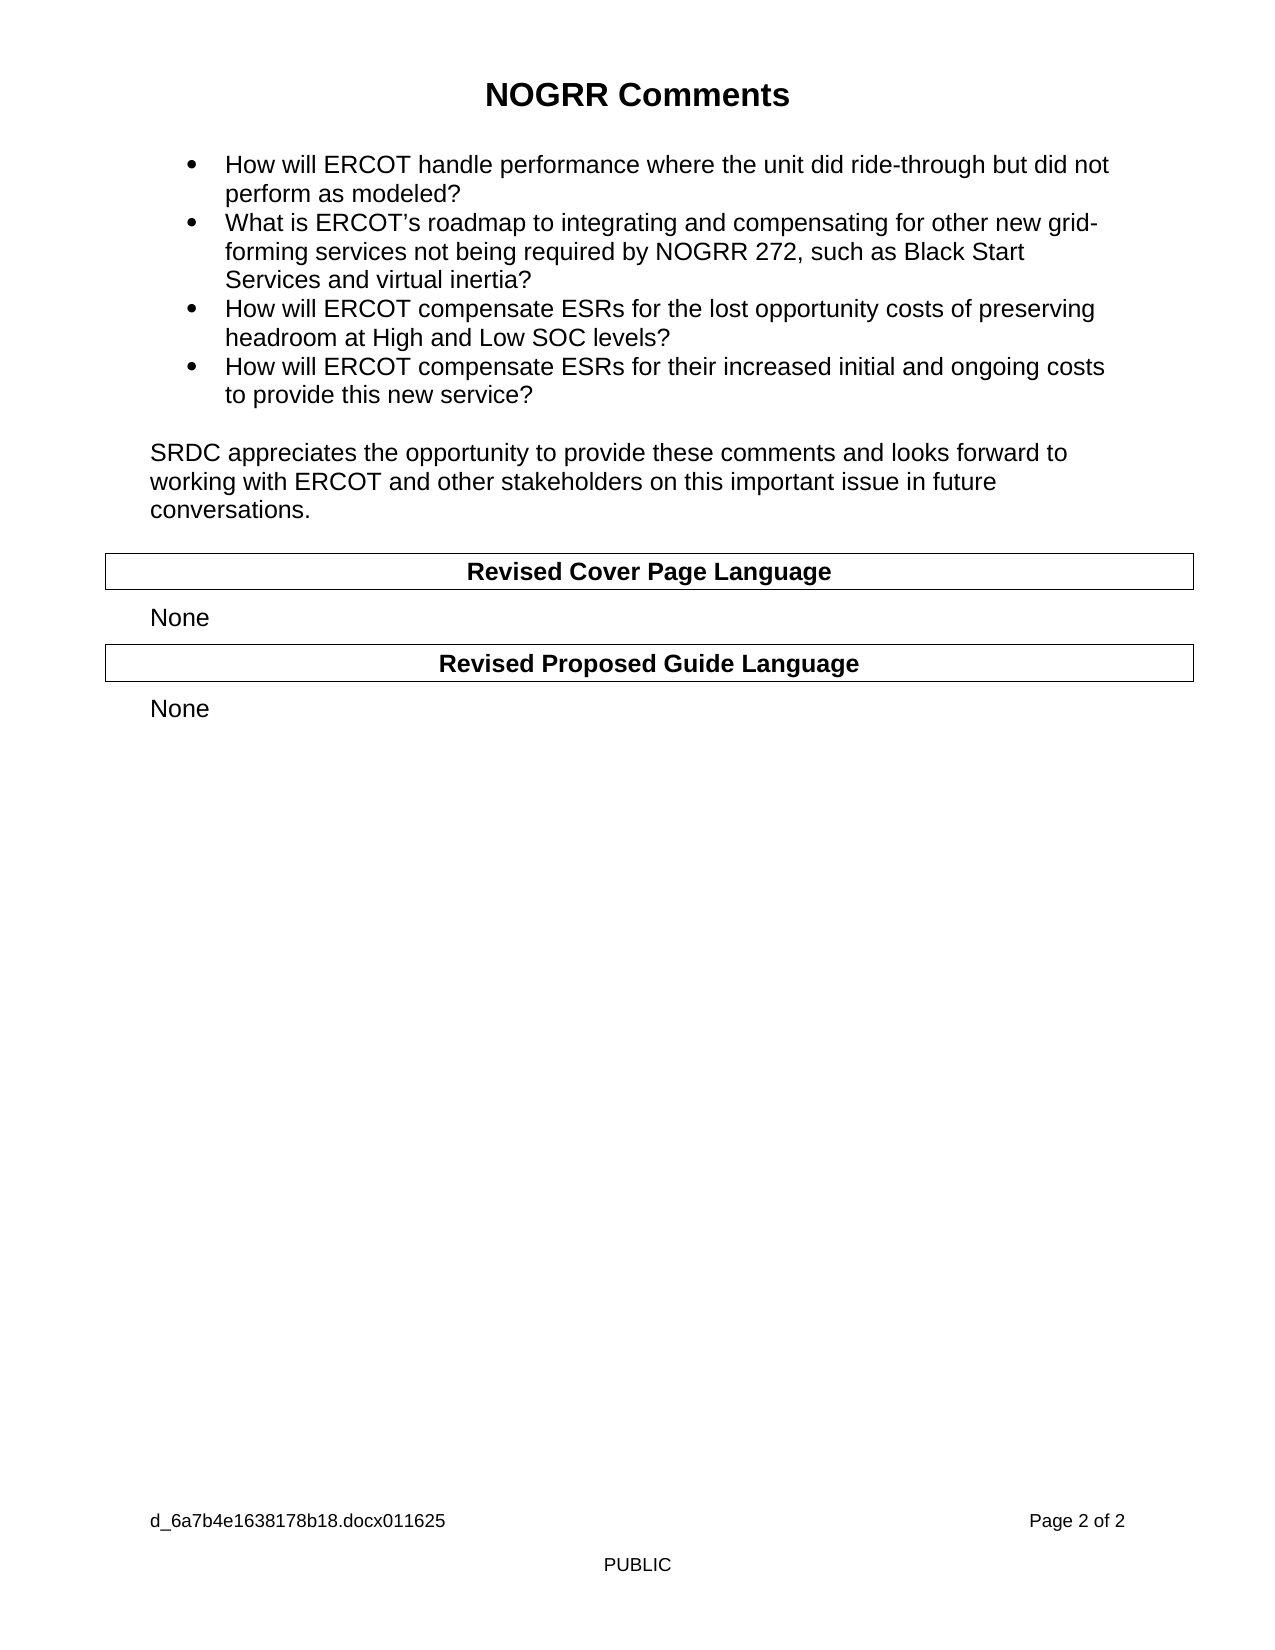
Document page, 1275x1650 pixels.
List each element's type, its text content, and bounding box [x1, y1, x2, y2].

list What is ERCOT’s roadmap to integrating and compensating for other new grid-forming services not being required by NOGRR 272, such as Black Start Services and virtual inertia? [187, 208, 1125, 294]
table_header Revised Cover Page Language [106, 554, 1193, 589]
table_header Revised Proposed Guide Language [106, 645, 1193, 681]
text SRDC appreciates the opportunity to provide these comments and looks forward to working with ERCOT and other stakeholders on this important issue in future conversations. [150, 438, 1125, 524]
text None [150, 603, 1125, 632]
list How will ERCOT handle performance where the unit did ride-through but did not perform as modeled? [187, 150, 1125, 208]
text None [150, 694, 1125, 723]
list How will ERCOT compensate ESRs for the lost opportunity costs of preserving headroom at High and Low SOC levels? [187, 294, 1125, 352]
list How will ERCOT compensate ESRs for their increased initial and ongoing costs to provide this new service? [187, 352, 1125, 409]
